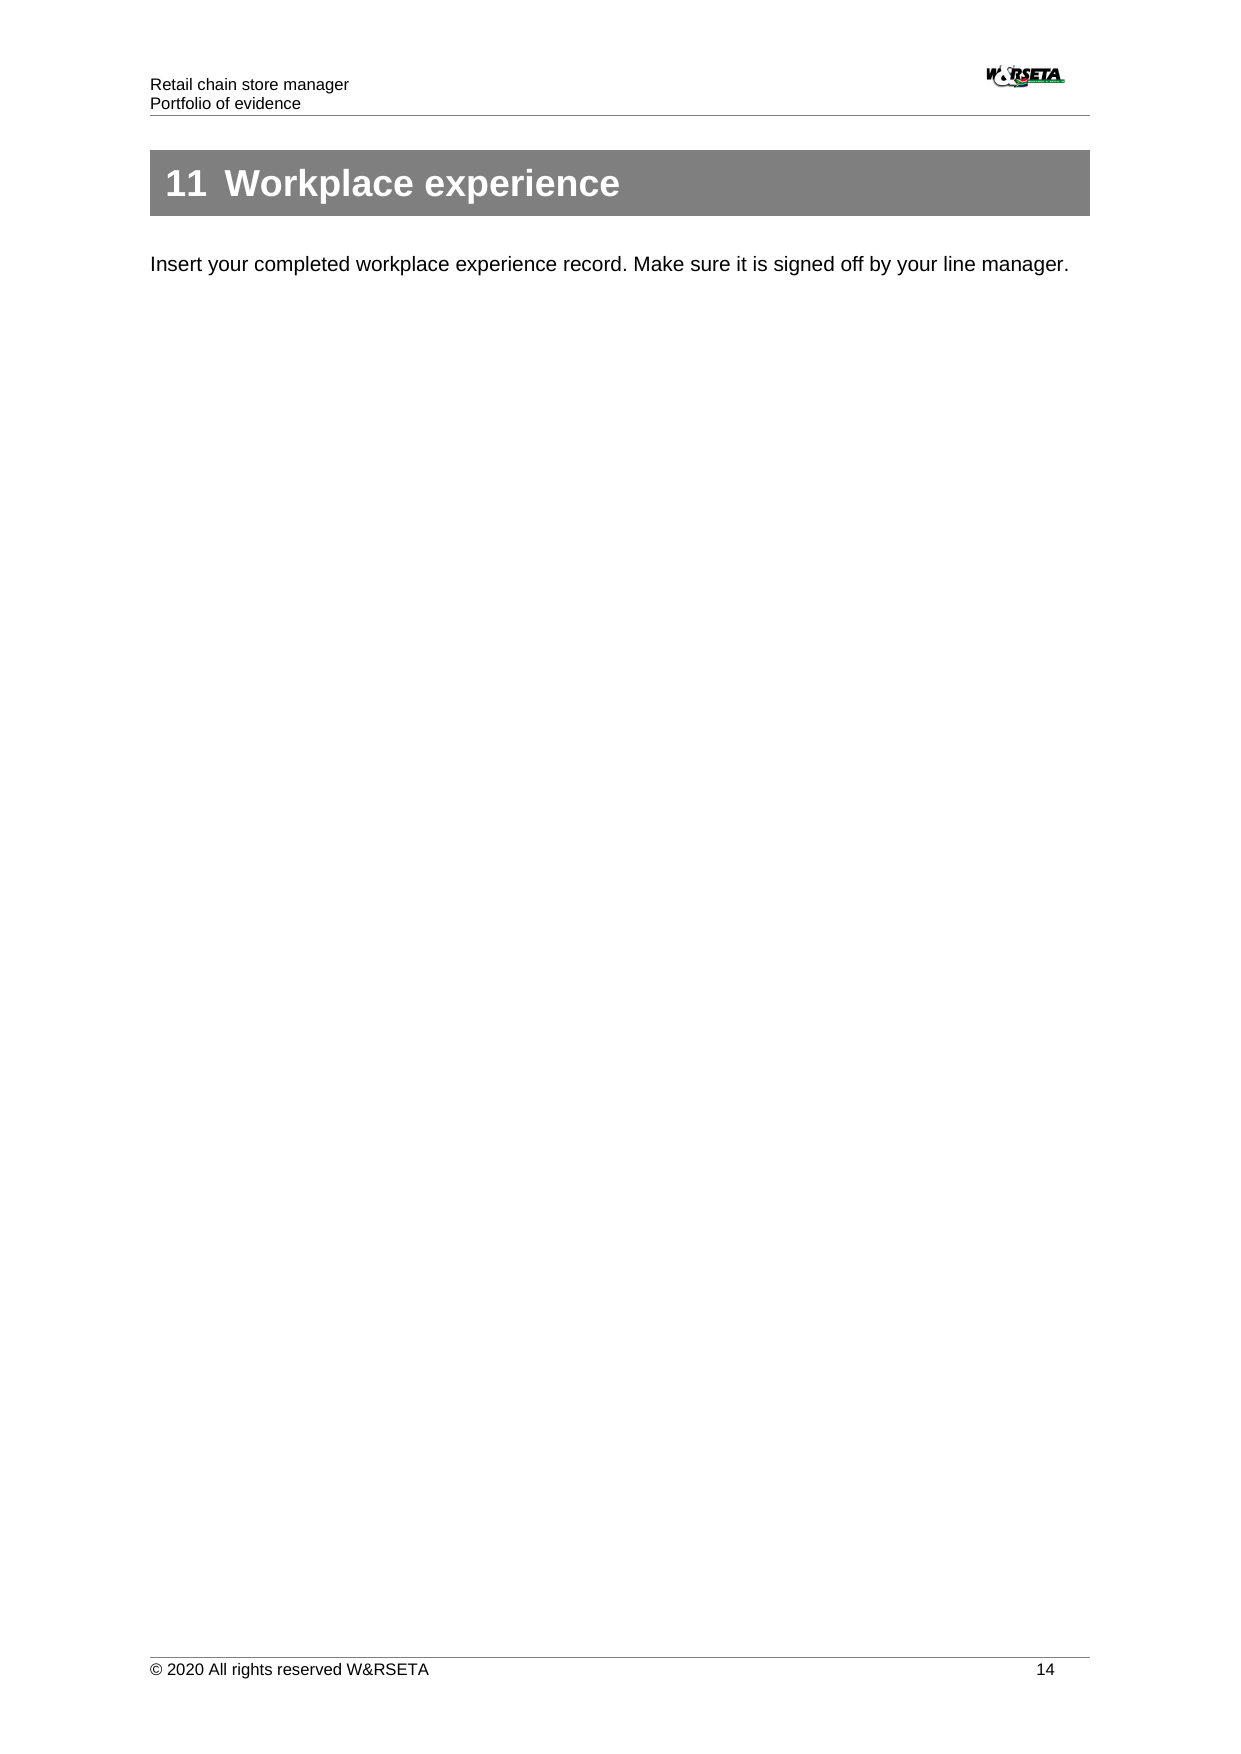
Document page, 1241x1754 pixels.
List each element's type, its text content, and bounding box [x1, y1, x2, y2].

table_header 11 Workplace experience [150, 150, 1090, 216]
picture [986, 65, 1065, 88]
text Insert your completed workplace experience record. Make sure it is signed off by your line manager. [150, 252, 1090, 276]
